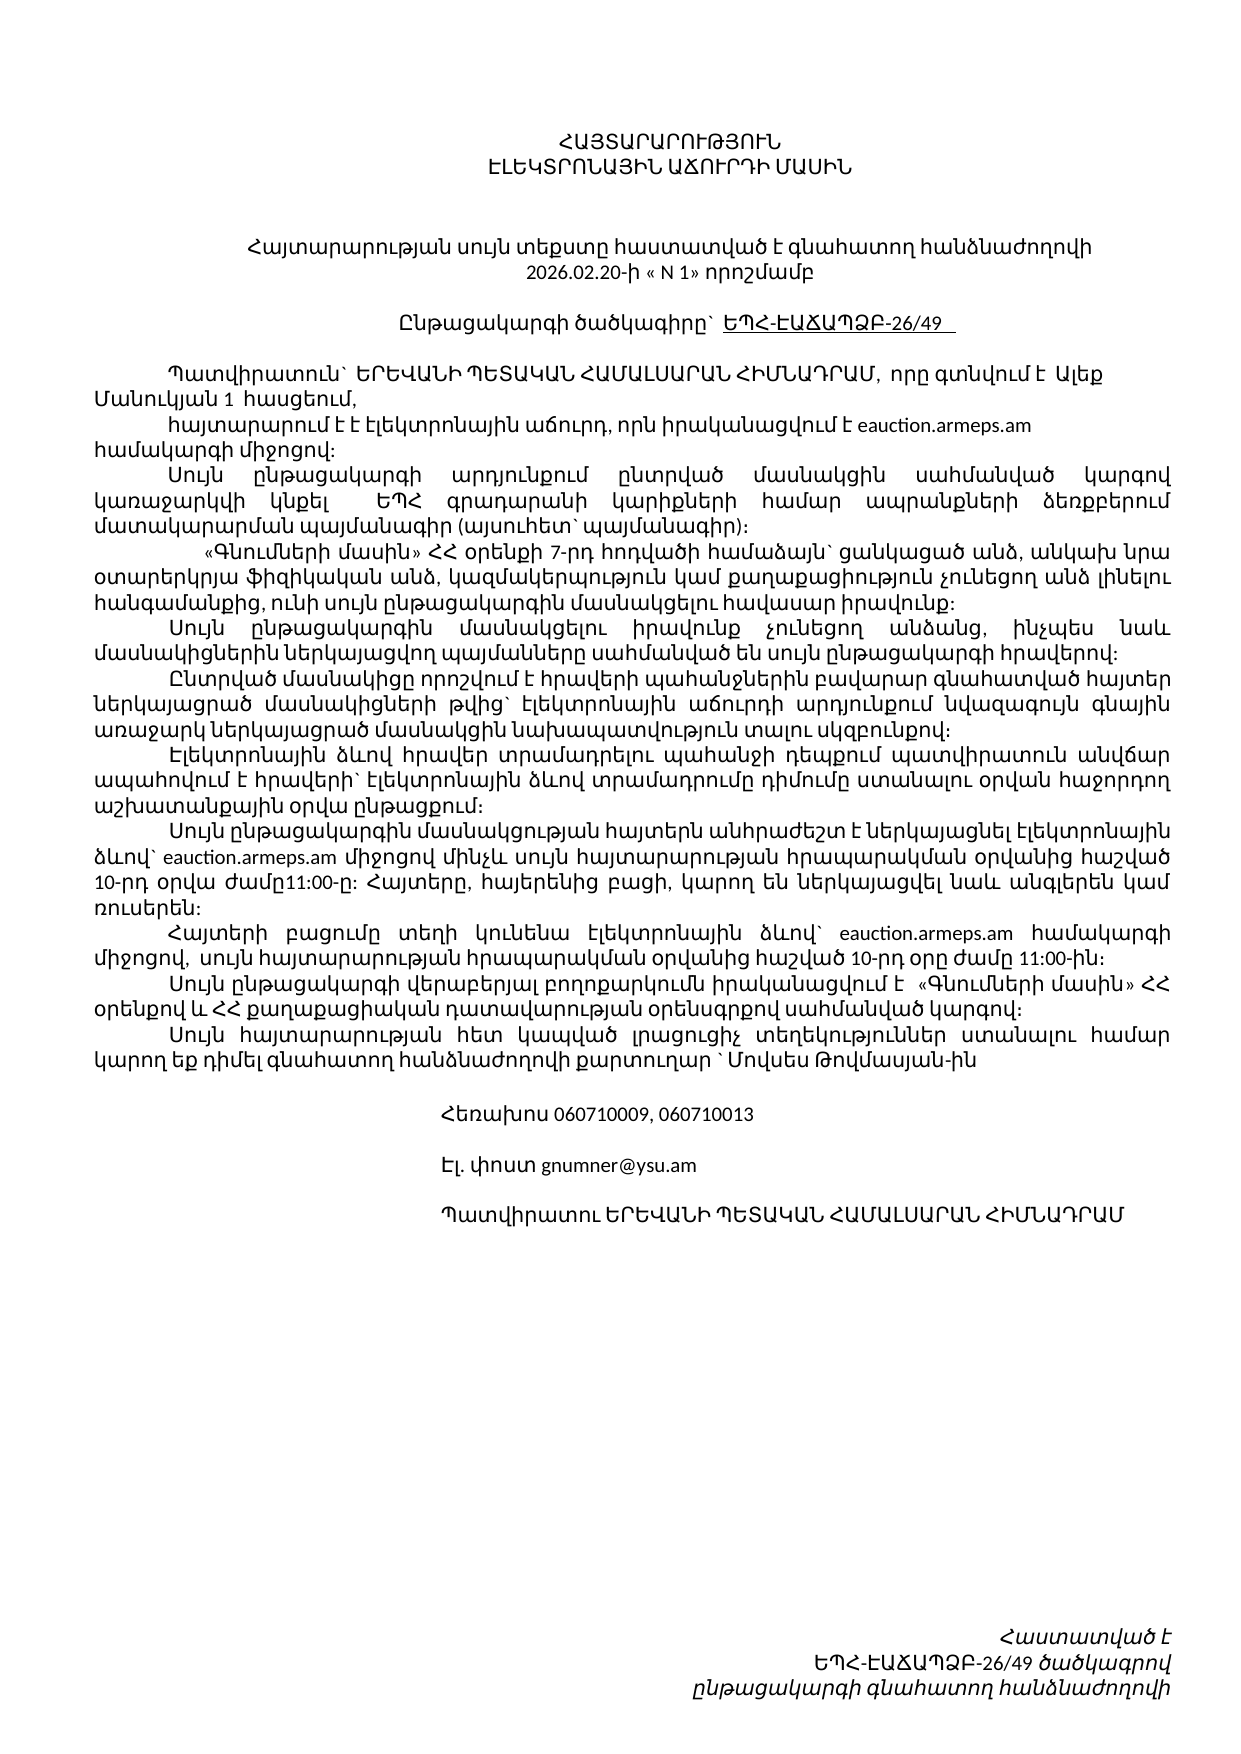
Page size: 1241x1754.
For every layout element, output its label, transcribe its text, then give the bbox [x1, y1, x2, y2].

text Սույն ընթացակարգին մասնակցության հայտերն անհրաժեշտ է ներկայացնել էլեկտրոնային ձևով` eauction.armeps.am միջոցով մինչև սույն հայտարարության հրապարակման օրվանից հաշված 10-րդ օրվա ժամը11:00-ը: Հայտերը, հայերենից բացի, կարող են ներկայացվել նաև անգլերեն կամ ռուսերեն: [94, 818, 1171, 920]
text ԷԼԵԿՏՐՈՆԱՅԻՆ ԱՃՈՒՐԴԻ ՄԱՍԻՆ [94, 154, 1171, 180]
text Ընթացակարգի ծածկագիրը` ԵՊՀ-ԷԱՃԱՊՁԲ-26/49 [94, 310, 1171, 336]
text Հայտերի բացումը տեղի կունենա էլեկտրոնային ձևով` eauction.armeps.am համակարգի միջոցով, սույն հայտարարության հրապարակման օրվանից հաշված 10-րդ օրը ժամը 11:00-ին։ [94, 920, 1171, 971]
text Հաստատված է [94, 1624, 1171, 1650]
text Պատվիրատու ԵՐԵՎԱՆԻ ՊԵՏԱԿԱՆ ՀԱՄԱԼՍԱՐԱՆ ՀԻՄՆԱԴՐԱՄ [94, 1203, 1171, 1228]
text Էլեկտրոնային ձևով հրավեր տրամադրելու պահանջի դեպքում պատվիրատուն անվճար ապահովում է հրավերի` էլեկտրոնային ձևով տրամադրումը դիմումը ստանալու օրվան հաջորդող աշխատանքային օրվա ընթացքում։ [94, 742, 1171, 818]
text Սույն հայտարարության հետ կապված լրացուցիչ տեղեկություններ ստանալու համար կարող եք դիմել գնահատող հանձնաժողովի քարտուղար ` Մովսես Թովմասյան-ին [94, 1022, 1171, 1073]
text Սույն ընթացակարգի արդյունքում ընտրված մասնակցին սահմանված կարգով կառաջարկվի կնքել ԵՊՀ գրադարանի կարիքների համար ապրանքների ձեռքբերում մատակարարման պայմանագիր (այսուհետ` պայմանագիր)։ [94, 463, 1171, 539]
text Սույն ընթացակարգին մասնակցելու իրավունք չունեցող անձանց, ինչպես նաև մասնակիցներին ներկայացվող պայմանները սահմանված են սույն ընթացակարգի հրավերով: [94, 615, 1171, 666]
text Սույն ընթացակարգի վերաբերյալ բողոքարկումն իրականացվում է «Գնումների մասին» ՀՀ օրենքով և ՀՀ քաղաքացիական դատավարության օրենսգրքով սահմանված կարգով։ [94, 971, 1171, 1022]
text հայտարարում է է էլեկտրոնային աճուրդ, որն իրականացվում է eauction.armeps.am համակարգի միջոցով: [94, 412, 1171, 463]
text 2026.02.20 -ի « N 1» որոշմամբ [94, 259, 1171, 285]
text Պատվիրատուն` ԵՐԵՎԱՆԻ ՊԵՏԱԿԱՆ ՀԱՄԱԼՍԱՐԱՆ ՀԻՄՆԱԴՐԱՄ, որը գտնվում է Ալեք Մանուկյան 1 հասցեում, [94, 361, 1171, 412]
text Ընտրված մասնակիցը որոշվում է հրավերի պահանջներին բավարար գնահատված հայտեր ներկայացրած մասնակիցների թվից` էլեկտրոնային աճուրդի արդյունքում նվազագույն գնային առաջարկ ներկայացրած մասնակցին նախապատվություն տալու սկզբունքով։ [94, 666, 1171, 742]
text ԵՊՀ-ԷԱՃԱՊՁԲ-26/49 ծածկագրով [94, 1650, 1171, 1675]
text ընթացակարգի գնահատող հանձնաժողովի [94, 1675, 1171, 1701]
text ՀԱՅՏԱՐԱՐՈՒԹՅՈՒՆ [94, 129, 1171, 154]
text Հեռախոս 060710009, 060710013 [94, 1101, 1171, 1126]
text «Գնումների մասին» ՀՀ օրենքի 7-րդ հոդվածի համաձայն` ցանկացած անձ, անկախ նրա օտարերկրյա ֆիզիկական անձ, կազմակերպություն կամ քաղաքացիություն չունեցող անձ լինելու հանգամանքից, ունի սույն ընթացակարգին մասնակցելու հավասար իրավունք: [94, 539, 1171, 615]
text Էլ. փոստ gnumner@ysu.am [94, 1152, 1171, 1177]
text Հայտարարության սույն տեքստը հաստատված է գնահատող հանձնաժողովի [94, 234, 1171, 259]
